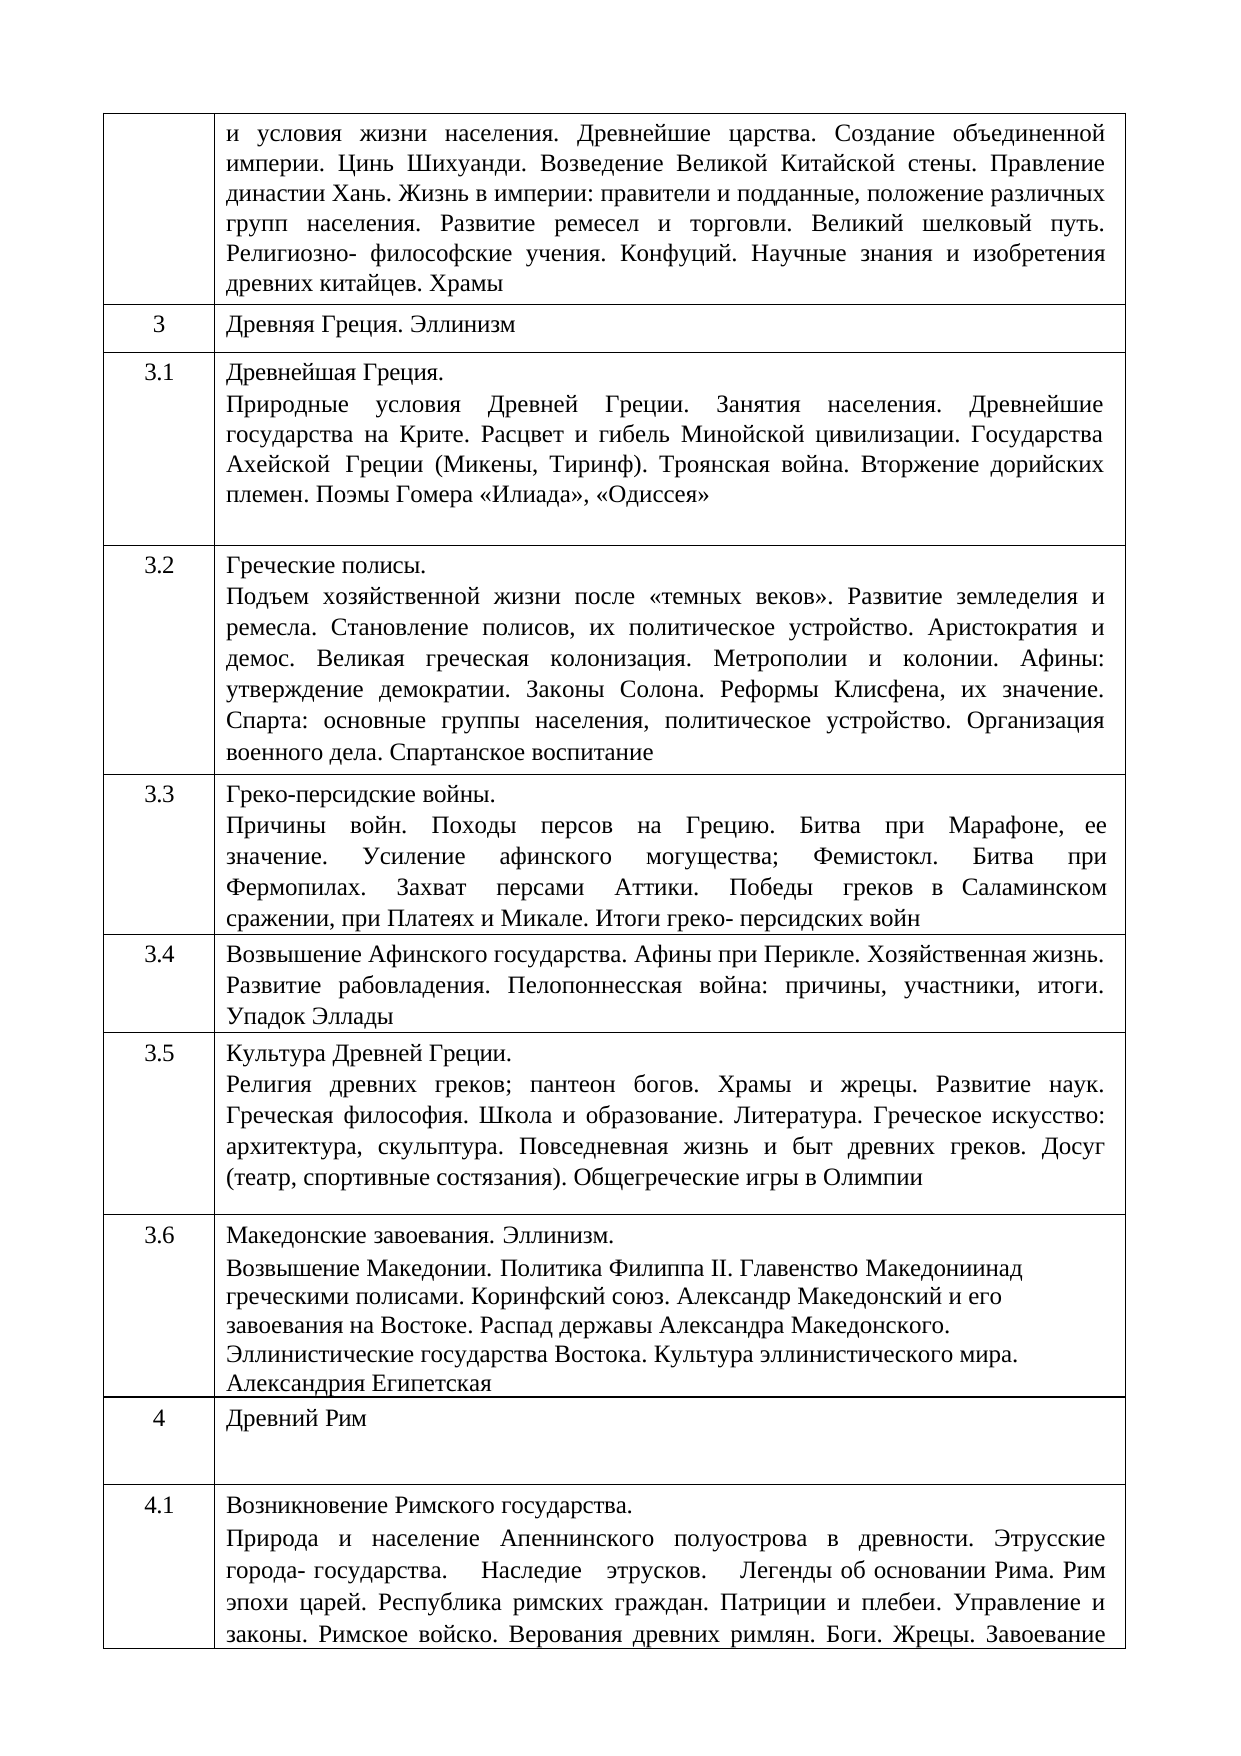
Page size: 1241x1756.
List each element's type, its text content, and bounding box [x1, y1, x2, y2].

table_cell Греческие полисы. Подъем хозяйственной жизни после «темных веков». Развитие земледелия и ремесла. Становление полисов, их политическое устройство. Аристократия и демос. Великая греческая колонизация. Метрополии и колонии. Афины: утверждение демократии. Законы Солона. Реформы Клисфена, их значение. Спарта: основные группы населения, политическое устройство. Организация военного дела. Спартанское воспитание [215, 546, 1125, 774]
table_cell Культура Древней Греции. Религия древних греков; пантеон богов. Храмы и жрецы. Развитие наук. Греческая философия. Школа и образование. Литература. Греческое искусство: архитектура, скульптура. Повседневная жизнь и быт древних греков. Досуг (театр, спортивные состязания). Общегреческие игры в Олимпии [215, 1033, 1125, 1213]
table_header и условия жизни населения. Древнейшие царства. Создание объединенной империи. Цинь Шихуанди. Возведение Великой Китайской стены. Правление династии Хань. Жизнь в империи: правители и подданные, положение различных групп населения. Развитие ремесел и торговли. Великий шелковый путь. Религиозно- философские учения. Конфуций. Научные знания и изобретения древних китайцев. Храмы [215, 114, 1125, 304]
table_cell 4.1 [104, 1485, 214, 1648]
table_cell 3.4 [104, 935, 214, 1032]
table_cell 3 [104, 305, 214, 352]
table_cell 3.2 [104, 546, 214, 774]
table_cell Древняя Греция. Эллинизм [215, 305, 1125, 352]
table_header [104, 114, 214, 304]
table_cell 4 [104, 1398, 214, 1484]
table_cell 3.1 [104, 353, 214, 545]
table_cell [215, 1485, 1125, 1648]
table_cell Возвышение Афинского государства. Афины при Перикле. Хозяйственная жизнь. Развитие рабовладения. Пелопоннесская война: причины, участники, итоги. Упадок Эллады [215, 935, 1125, 1032]
table_cell Македонские завоевания. Эллинизм. Возвышение Македонии. Политика Филиппа II. Главенство Македониинад греческими полисами. Коринфский союз. Александр Македонский и его завоевания на Востоке. Распад державы Александра Македонского. Эллинистические государства Востока. Культура эллинистического мира. Александрия Египетская [215, 1215, 1125, 1396]
table_cell 3.3 [104, 775, 214, 934]
table_cell 3.6 [104, 1215, 214, 1396]
table_cell Древнейшая Греция. Природные условия Древней Греции. Занятия населения. Древнейшие государства на Крите. Расцвет и гибель Минойской цивилизации. Государства Ахейской Греции (Микены, Тиринф). Троянская война. Вторжение дорийских племен. Поэмы Гомера «Илиада», «Одиссея» [215, 353, 1125, 545]
table_cell 3.5 [104, 1033, 214, 1213]
table_cell Древний Рим [215, 1398, 1125, 1484]
table_cell Греко-персидские войны. Причины войн. Походы персов на Грецию. Битва при Марафоне, ее значение. Усиление афинского могущества; Фемистокл. Битва при Фермопилах. Захват персами Аттики. Победы греков в Саламинском сражении, при Платеях и Микале. Итоги греко- персидских войн [215, 775, 1125, 934]
